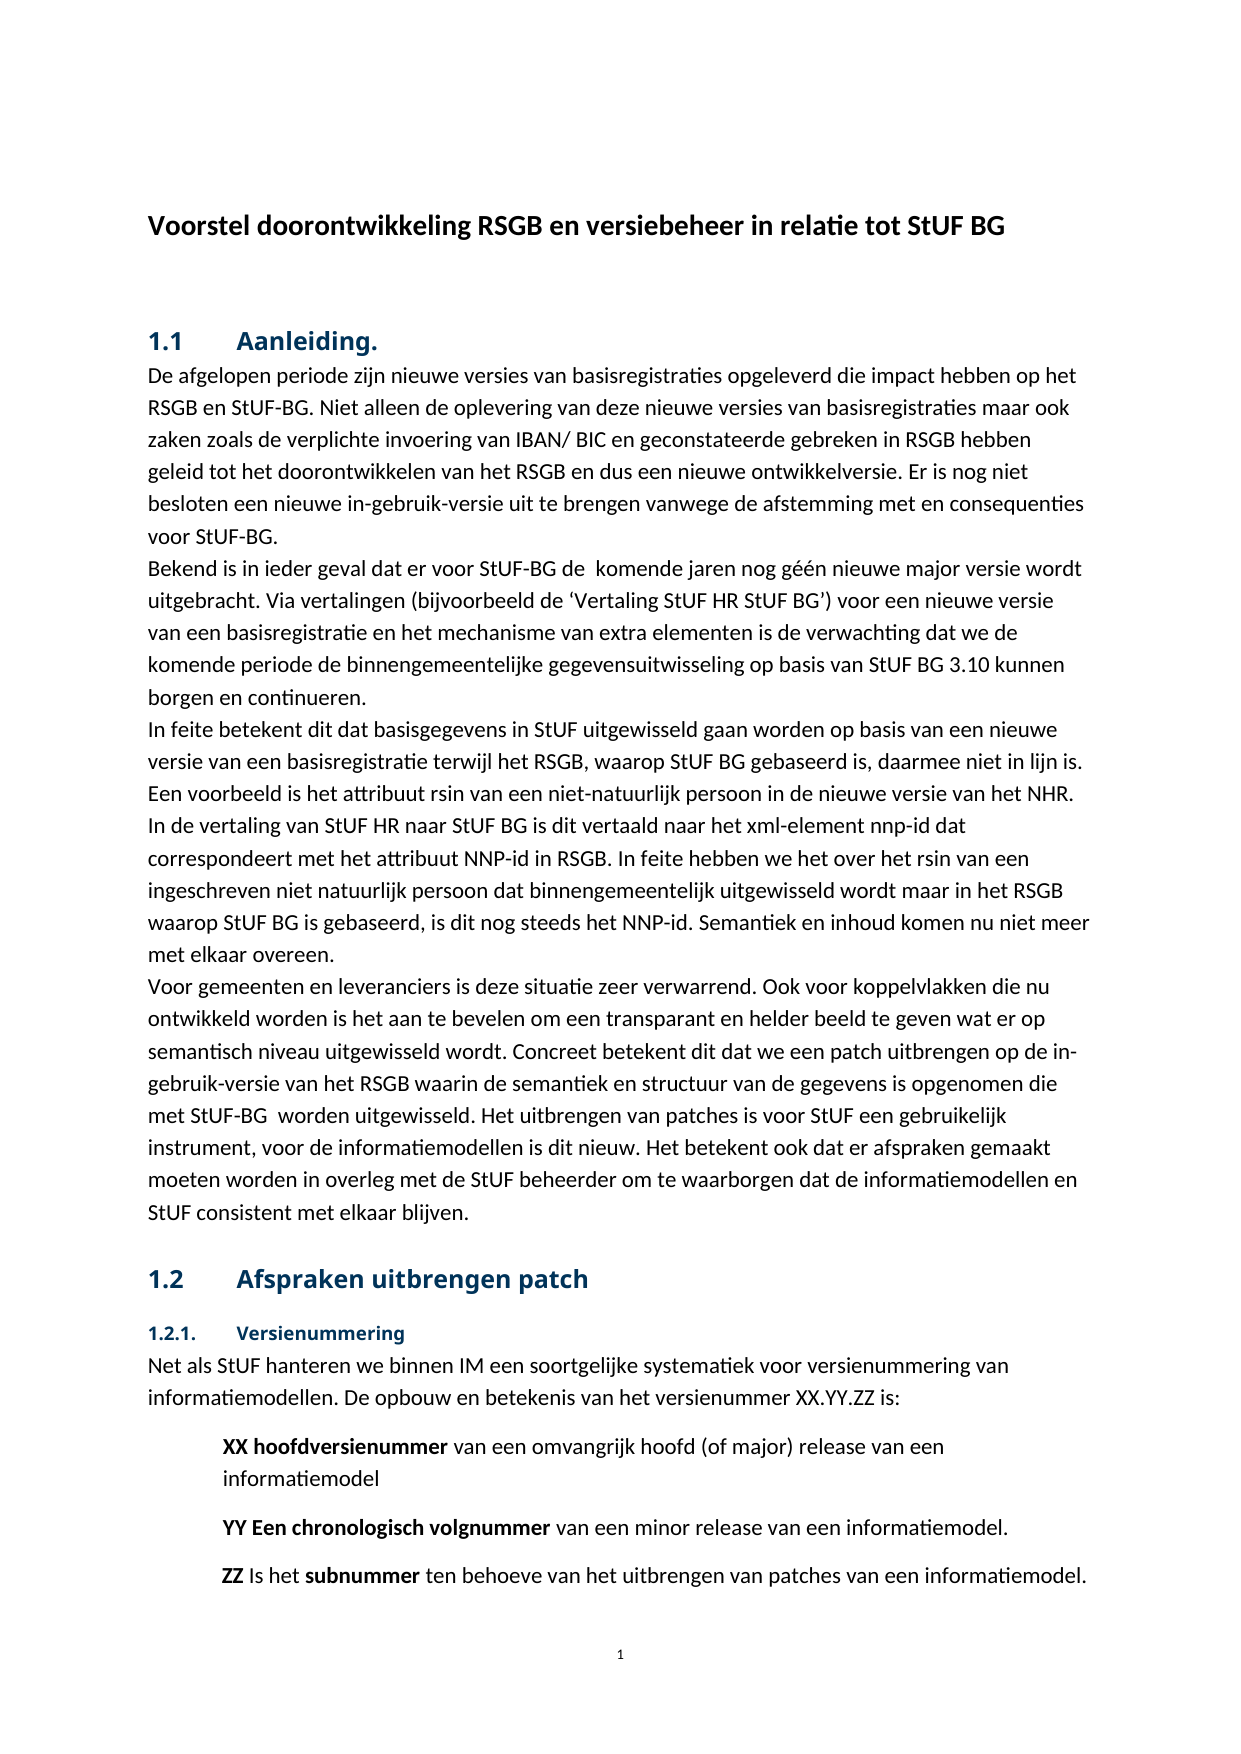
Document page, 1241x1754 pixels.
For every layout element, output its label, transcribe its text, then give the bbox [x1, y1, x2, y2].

text Net als StUF hanteren we binnen IM een soortgelijke systematiek voor versienummering van informatiemodellen. De opbouw en betekenis van het versienummer XX.YY.ZZ is: [148, 1351, 1092, 1411]
subtitle Afspraken uitbrengen patch [148, 1247, 1092, 1299]
text Voorstel doorontwikkeling RSGB en versiebeheer in relatie tot StUF BG [148, 207, 1092, 242]
text De afgelopen periode zijn nieuwe versies van basisregistraties opgeleverd die impact hebben op het RSGB en StUF-BG. Niet alleen de oplevering van deze nieuwe versies van basisregistraties maar ook zaken zoals de verplichte invoering van IBAN/ BIC en geconstateerde gebreken in RSGB hebben geleid tot het doorontwikkelen van het RSGB en dus een nieuwe ontwikkelversie. Er is nog niet besloten een nieuwe in-gebruik-versie uit te brengen vanwege de afstemming met en consequenties voor StUF-BG. Bekend is in ieder geval dat er voor StUF-BG de komende jaren nog géén nieuwe major versie wordt uitgebracht. Via vertalingen (bijvoorbeeld de ‘Vertaling StUF HR StUF BG’) voor een nieuwe versie van een basisregistratie en het mechanisme van extra elementen is de verwachting dat we de komende periode de binnengemeentelijke gegevensuitwisseling op basis van StUF BG 3.10 kunnen borgen en continueren. In feite betekent dit dat basisgegevens in StUF uitgewisseld gaan worden op basis van een nieuwe versie van een basisregistratie terwijl het RSGB, waarop StUF BG gebaseerd is, daarmee niet in lijn is. Een voorbeeld is het attribuut rsin van een niet-natuurlijk persoon in de nieuwe versie van het NHR. In de vertaling van StUF HR naar StUF BG is dit vertaald naar het xml-element nnp-id dat correspondeert met het attribuut NNP-id in RSGB. In feite hebben we het over het rsin van een ingeschreven niet natuurlijk persoon dat binnengemeentelijk uitgewisseld wordt maar in het RSGB waarop StUF BG is gebaseerd, is dit nog steeds het NNP-id. Semantiek en inhoud komen nu niet meer met elkaar overeen. Voor gemeenten en leveranciers is deze situatie zeer verwarrend. Ook voor koppelvlakken die nu ontwikkeld worden is het aan te bevelen om een transparant en helder beeld te geven wat er op semantisch niveau uitgewisseld wordt. Concreet betekent dit dat we een patch uitbrengen op de in-gebruik-versie van het RSGB waarin de semantiek en structuur van de gegevens is opgenomen die met StUF-BG worden uitgewisseld. Het uitbrengen van patches is voor StUF een gebruikelijk instrument, voor de informatiemodellen is dit nieuw. Het betekent ook dat er afspraken gemaakt moeten worden in overleg met de StUF beheerder om te waarborgen dat de informatiemodellen en StUF consistent met elkaar blijven. [148, 361, 1092, 1226]
text XX hoofdversienummer van een omvangrijk hoofd (of major) release van een informatiemodel [148, 1432, 1092, 1492]
subtitle Versienummering [148, 1299, 1092, 1351]
text ZZ Is het subnummer ten behoeve van het uitbrengen van patches van een informatiemodel. [75, 1562, 1092, 1590]
subtitle Aanleiding. [148, 309, 1092, 361]
text YY Een chronologisch volgnummer van een minor release van een informatiemodel. [148, 1513, 1092, 1541]
